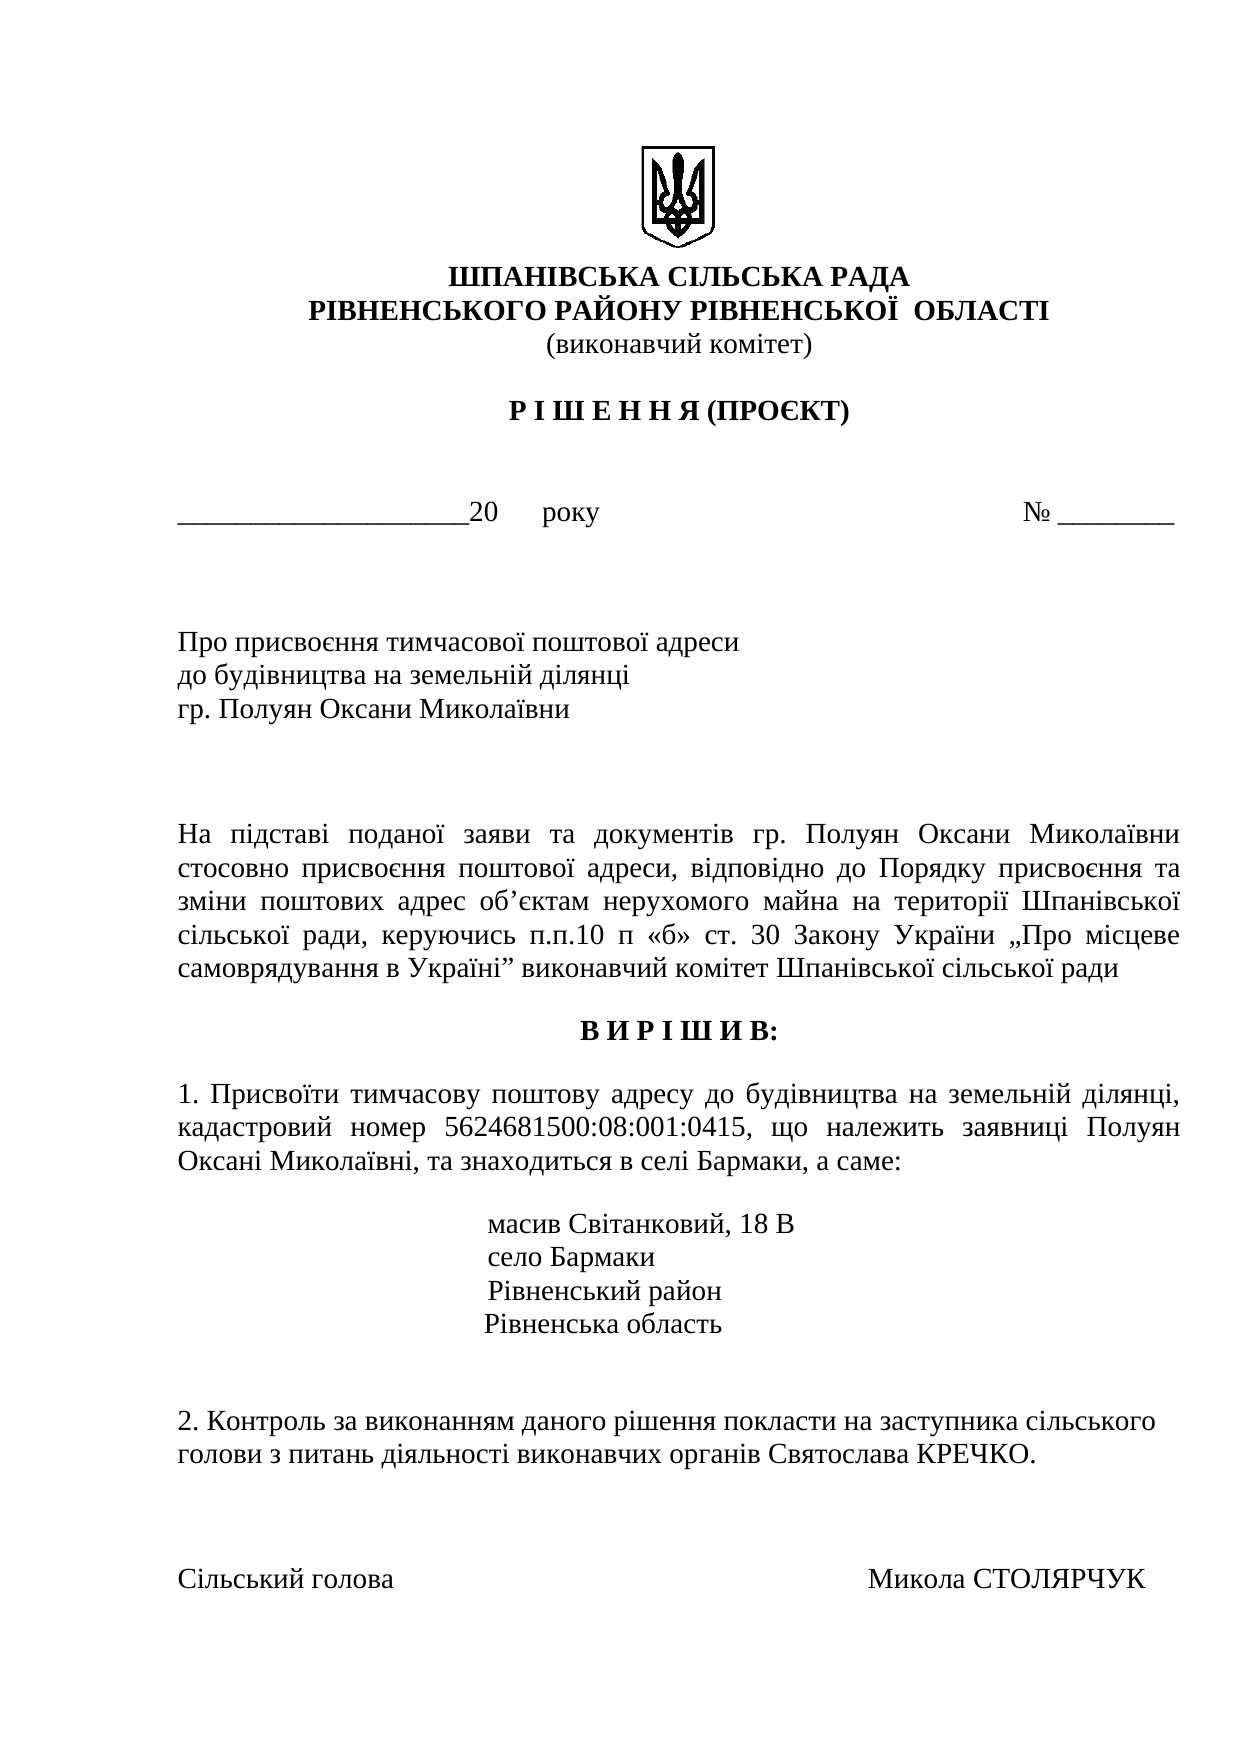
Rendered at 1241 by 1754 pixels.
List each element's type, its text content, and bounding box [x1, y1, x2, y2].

text (виконавчий комітет) [177, 326, 1181, 360]
text до будівництва на земельній ділянці [177, 657, 1181, 691]
text На підставі поданої заяви та документів гр. Полуян Оксани Миколаївни стосовно присвоєння поштової адреси, відповідно до Порядку присвоєння та зміни поштових адрес об’єктам нерухомого майна на території Шпанівської сільської ради, керуючись п.п.10 п «б» ст. 30 Закону України „Про місцеве самоврядування в Україні” виконавчий комітет Шпанівської сільської ради [177, 816, 1181, 984]
text В И Р І Ш И В: [177, 1013, 1181, 1047]
text масив Світанковий, 18 В [177, 1206, 1181, 1239]
text Рівненський район [177, 1273, 1181, 1306]
text ____________________20 року № ________ [177, 494, 1181, 528]
text 1. Присвоїти тимчасову поштову адресу до будівництва на земельній ділянці, кадастровий номер 5624681500:08:001:0415, що належить заявниці Полуян Оксані Миколаївні, та знаходиться в селі Бармаки, а саме: [177, 1076, 1181, 1177]
text РІВНЕНСЬКОГО РАЙОНУ РІВНЕНСЬКОЇ ОБЛАСТІ [177, 293, 1181, 326]
text гр. Полуян Оксани Миколаївни [177, 691, 1181, 724]
text село Бармаки [177, 1239, 1181, 1273]
text Про присвоєння тимчасової поштової адреси [177, 624, 1181, 657]
text Рівненська область [177, 1306, 1181, 1340]
text ШПАНІВСЬКА СІЛЬСЬКА РАДА [177, 259, 1181, 293]
text Сільський голова Микола СТОЛЯРЧУК [177, 1562, 1181, 1595]
text 2. Контроль за виконанням даного рішення покласти на заступника сільського голови з питань діяльності виконавчих органів Святослава КРЕЧКО. [177, 1369, 1181, 1470]
picture [641, 145, 717, 248]
text Р І Ш Е Н Н Я (ПРОЄКТ) [177, 393, 1181, 427]
